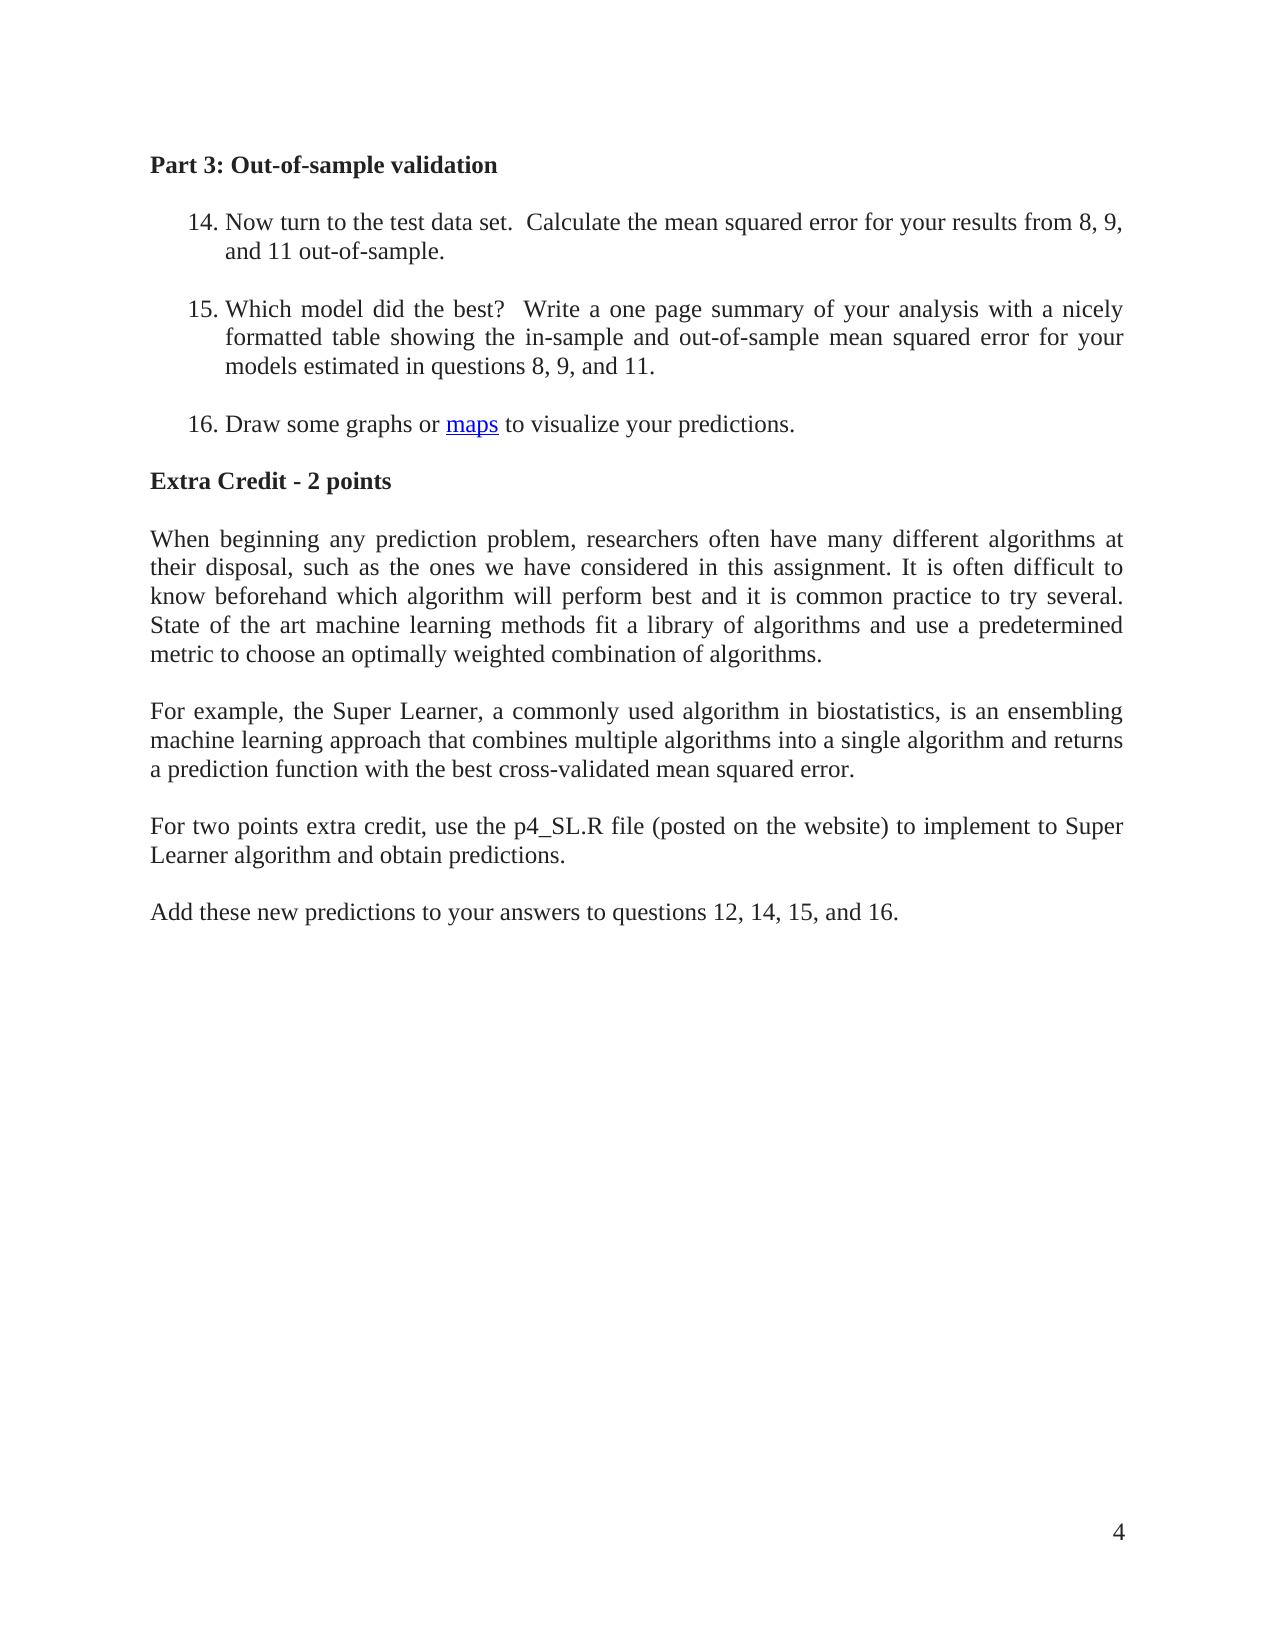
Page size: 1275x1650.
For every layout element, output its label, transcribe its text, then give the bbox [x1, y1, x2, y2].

text Add these new predictions to your answers to questions 12, 14, 15, and 16. [150, 897, 1125, 926]
list Which model did the best? Write a one page summary of your analysis with a nicely formatted table showing the in-sample and out-of-sample mean squared error for your models estimated in questions 8, 9, and 11. [187, 294, 1125, 380]
list Now turn to the test data set. Calculate the mean squared error for your results from 8, 9, and 11 out-of-sample. [187, 207, 1125, 265]
text For example, the Super Learner, a commonly used algorithm in biostatistics, is an ensembling machine learning approach that combines multiple algorithms into a single algorithm and returns a prediction function with the best cross-validated mean squared error. [150, 696, 1125, 782]
text Extra Credit - 2 points [150, 466, 1125, 495]
text Part 3: Out-of-sample validation [150, 150, 1125, 179]
text When beginning any prediction problem, researchers often have many different algorithms at their disposal, such as the ones we have considered in this assignment. It is often difficult to know beforehand which algorithm will perform best and it is common practice to try several. State of the art machine learning methods fit a library of algorithms and use a predetermined metric to choose an optimally weighted combination of algorithms. [150, 524, 1125, 667]
list Draw some graphs or maps to visualize your predictions. [187, 409, 1125, 437]
text For two points extra credit, use the p4_SL.R file (posted on the website) to implement to Super Learner algorithm and obtain predictions. [150, 811, 1125, 869]
